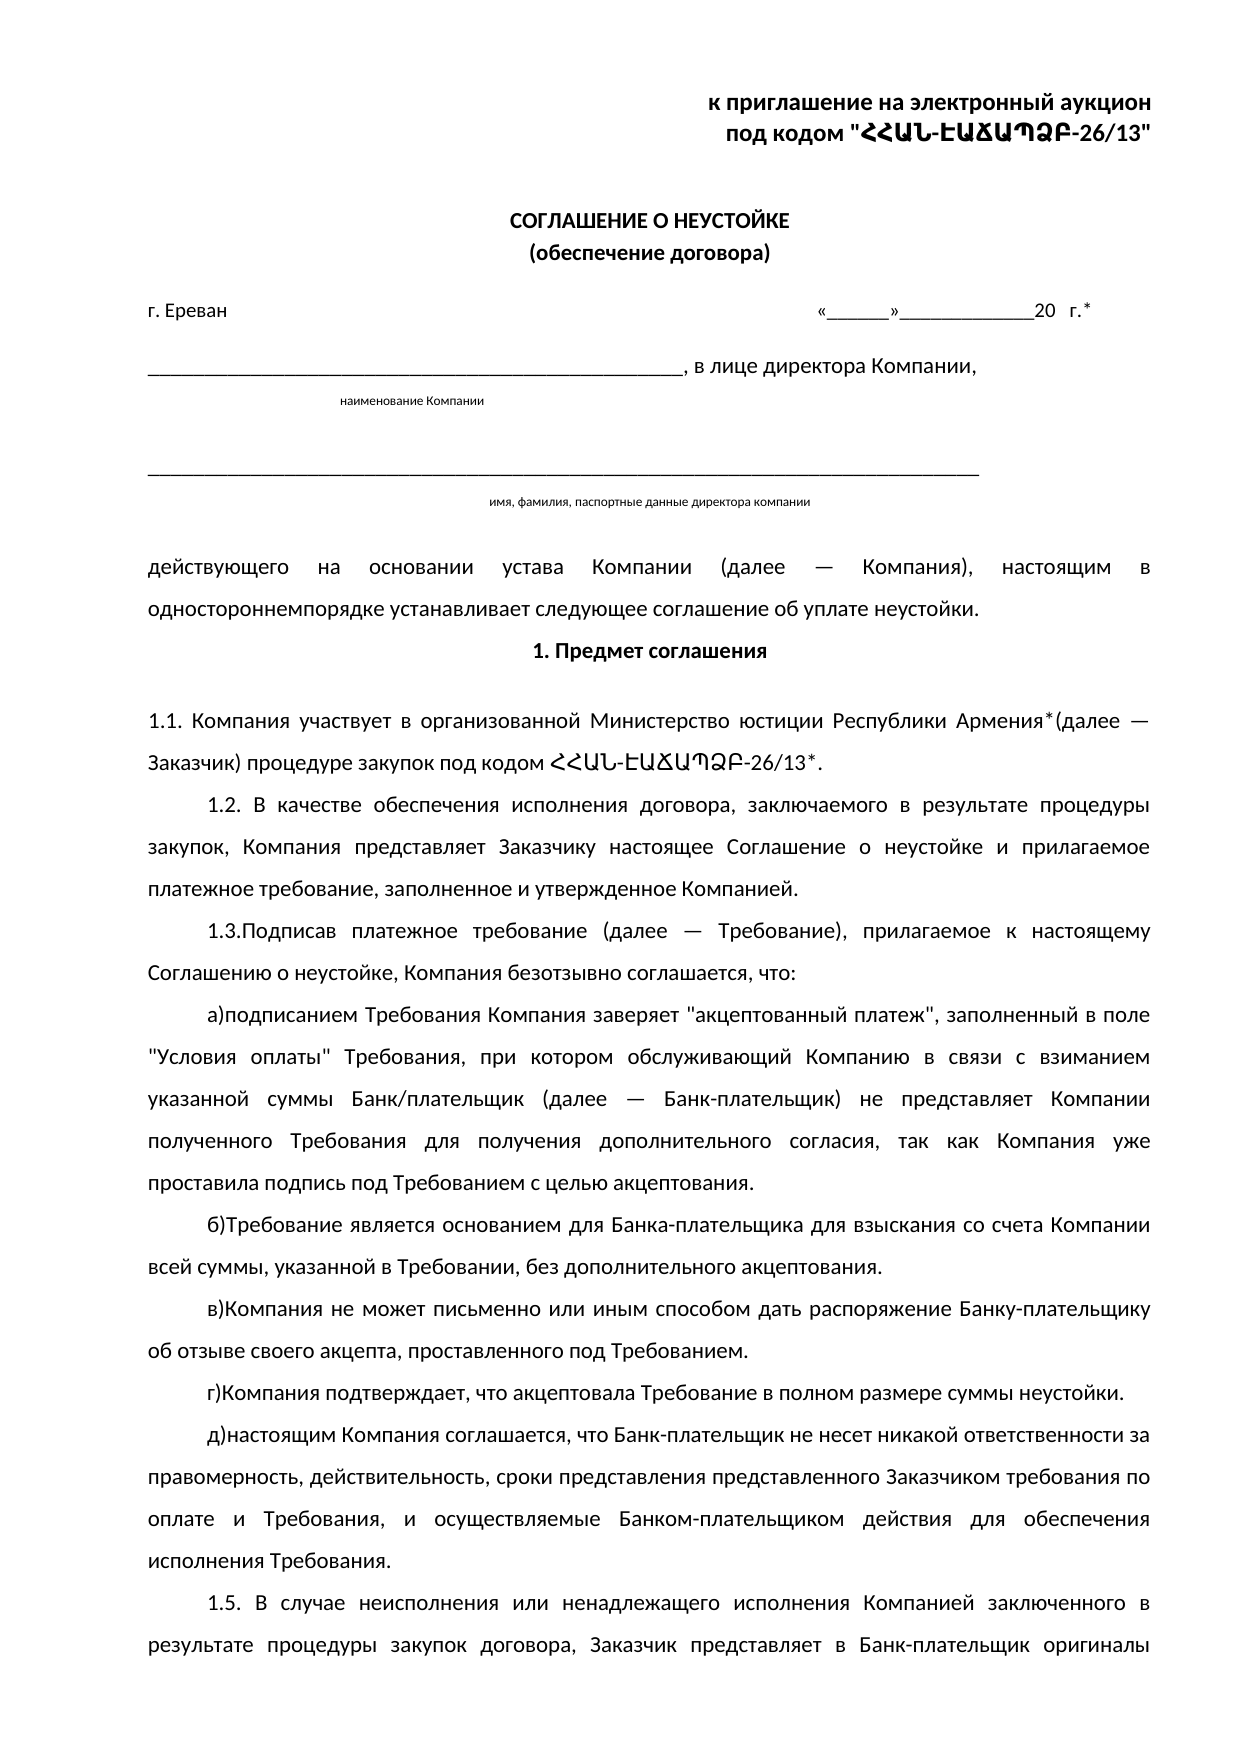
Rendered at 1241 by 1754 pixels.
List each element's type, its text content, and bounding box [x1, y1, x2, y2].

text _________________________________________________________________________ [148, 452, 1152, 480]
text действующего на основании устава Компании (далее — Компания), настоящим в одностороннемпорядке устанавливает следующее соглашение об уплате неустойки. [148, 552, 1152, 622]
text 1. Предмет соглашения [148, 636, 1152, 664]
text 1.1. Компания участвует в организованной Министерство юстиции Республики Армения*(далее — Заказчик) процедуре закупок под кодом ՀՀԱՆ-ԷԱՃԱՊՁԲ-26/13*. [148, 706, 1152, 776]
text СОГЛАШЕНИЕ О НЕУСТОЙКЕ [148, 206, 1152, 234]
text к приглашение на электронный аукцион [177, 86, 1152, 117]
table_header г. Ереван [136, 297, 635, 351]
text б)Требование является основанием для Банка-плательщика для взыскания со счета Компании всей суммы, указанной в Требовании, без дополнительного акцептования. [148, 1210, 1152, 1280]
text _______________________________________________, в лице директора Компании, [148, 351, 1152, 379]
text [148, 1588, 1152, 1658]
text под кодом "ՀՀԱՆ-ԷԱՃԱՊՁԲ-26/13" [148, 117, 1152, 147]
table_header «______»_____________20 г.* [635, 297, 1104, 351]
text имя, фамилия, паспортные данные директора компании [148, 494, 1152, 522]
text (обеспечение договора) [148, 238, 1152, 266]
text д)настоящим Компания соглашается, что Банк-плательщик не несет никакой ответственности за правомерность, действительность, сроки представления представленного Заказчиком требования по оплате и Требования, и осуществляемые Банком-плательщиком действия для обеспечения исполнения Требования. [148, 1420, 1152, 1574]
text а)подписанием Требования Компания заверяет "акцептованный платеж", заполненный в поле "Условия оплаты" Требования, при котором обслуживающий Компанию в связи с взиманием указанной суммы Банк/плательщик (далее — Банк-плательщик) не представляет Компании полученного Требования для получения дополнительного согласия, так как Компания уже проставила подпись под Требованием с целью акцептования. [148, 1000, 1152, 1196]
text в)Компания не может письменно или иным способом дать распоряжение Банку-плательщику об отзыве своего акцепта, проставленного под Требованием. [148, 1294, 1152, 1364]
text г)Компания подтверждает, что акцептовала Требование в полном размере суммы неустойки. [148, 1378, 1152, 1406]
text наименование Компании [340, 393, 1152, 421]
text 1.2. В качестве обеспечения исполнения договора, заключаемого в результате процедуры закупок, Компания представляет Заказчику настоящее Соглашение о неустойке и прилагаемое платежное требование, заполненное и утвержденное Компанией. [148, 790, 1152, 902]
text 1.3.Подписав платежное требование (далее — Требование), прилагаемое к настоящему Соглашению о неустойке, Компания безотзывно соглашается, что: [148, 916, 1152, 986]
